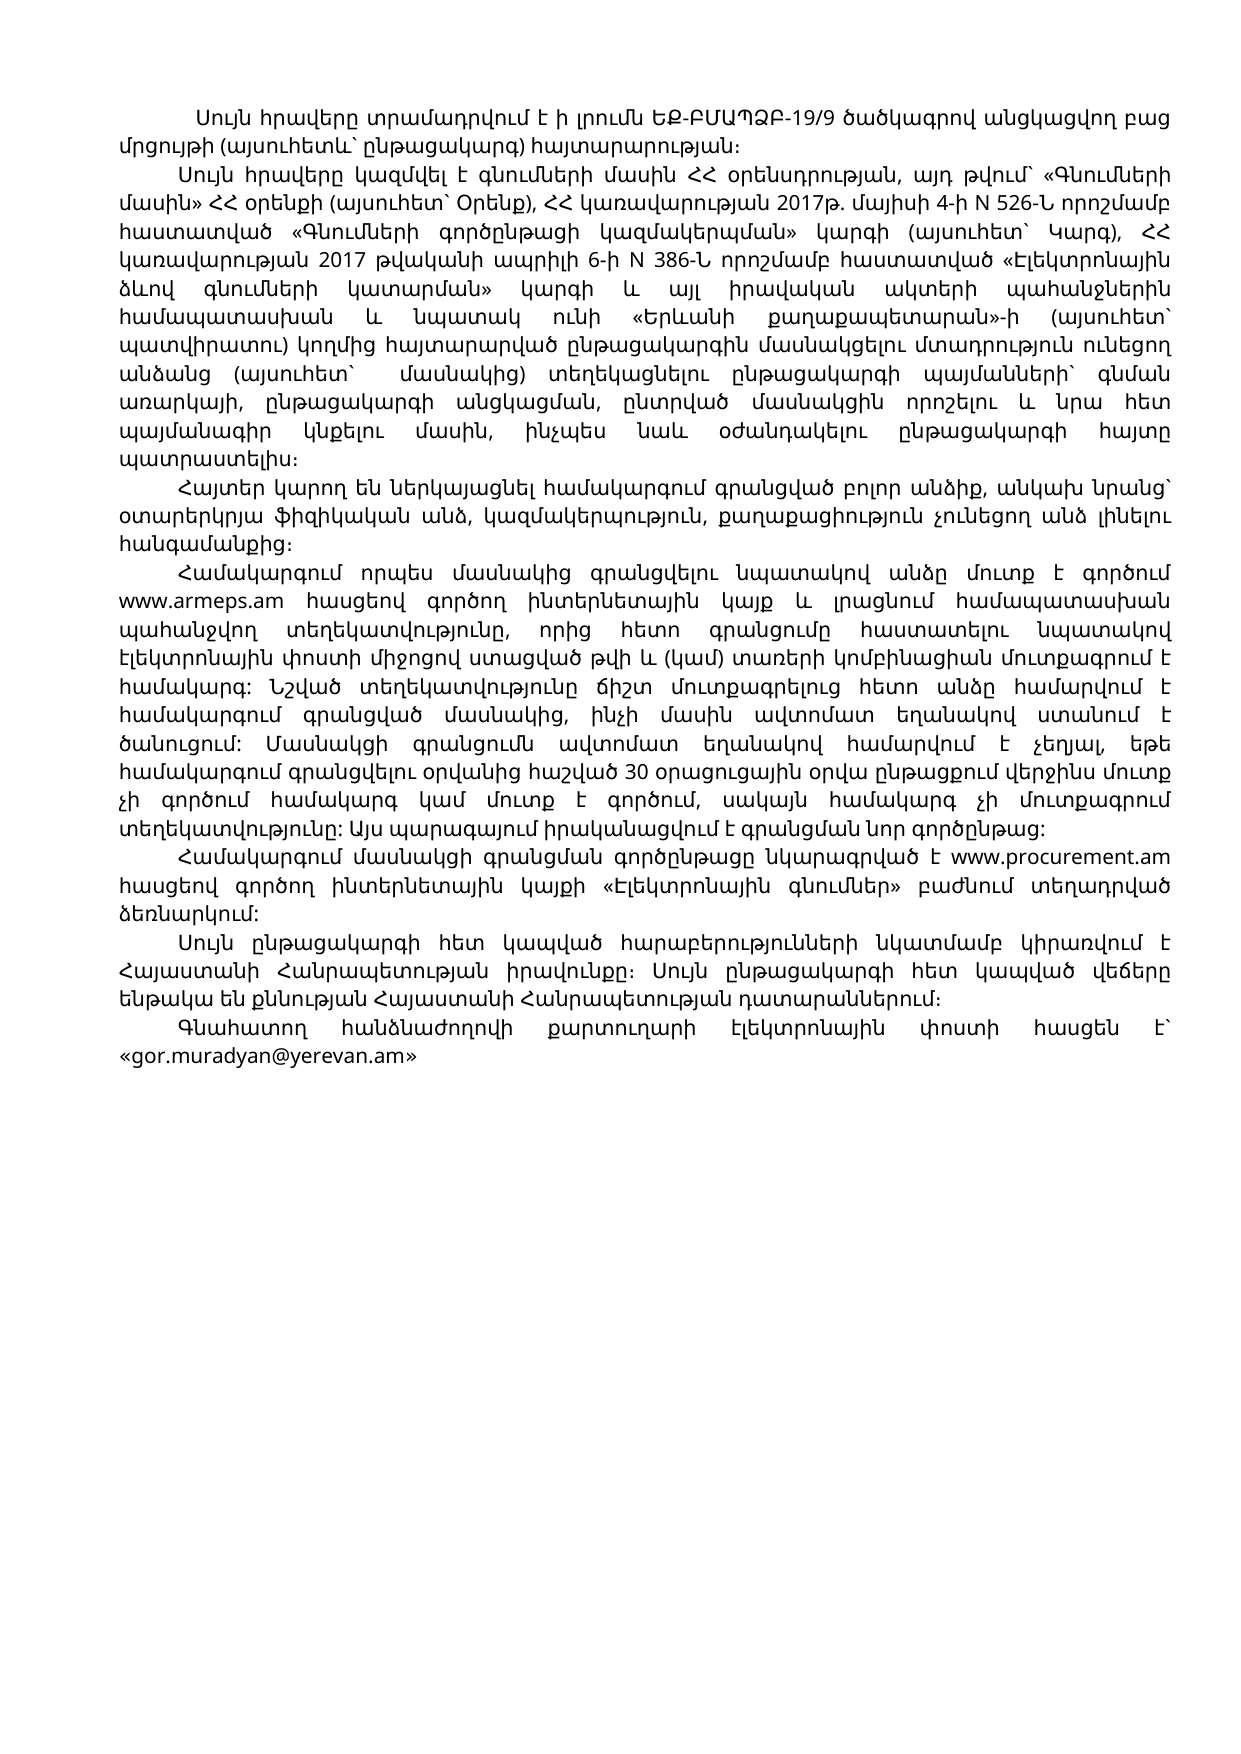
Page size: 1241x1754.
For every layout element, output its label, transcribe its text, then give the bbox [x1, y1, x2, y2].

text Համակարգում մասնակցի գրանցման գործընթացը նկարագրված է www.procurement.am հասցեով գործող ինտերնետային կայքի «Էլեկտրոնային գնումներ» բաժնում տեղադրված ձեռնարկում: [118, 842, 1171, 928]
text Սույն հրավերը տրամադրվում է ի լրումն ԵՔ-ԲՄԱՊՁԲ-19/9 ծածկագրով անցկացվող բաց մրցույթի (այսուհետև` ընթացակարգ) հայտարարության։ [118, 103, 1171, 160]
text Սույն հրավերը կազմվել է գնումների մասին ՀՀ օրենսդրության, այդ թվում` «Գնումների մասին» ՀՀ օրենքի (այսուհետ` Օրենք), ՀՀ կառավարության 2017թ. մայիսի 4-ի N 526-Ն որոշմամբ հաստատված «Գնումների գործընթացի կազմակերպման» կարգի (այսուհետ` Կարգ), ՀՀ կառավարության 2017 թվականի ապրիլի 6-ի N 386-Ն որոշմամբ հաստատված «Էլեկտրոնային ձևով գնումների կատարման» կարգի և այլ իրավական ակտերի պահանջներին համապատասխան և նպատակ ունի «Երևանի քաղաքապետարան»-ի (այսուհետ` պատվիրատու) կողմից հայտարարված ընթացակարգին մասնակցելու մտադրություն ունեցող անձանց (այսուհետ` մասնակից) տեղեկացնելու ընթացակարգի պայմանների` գնման առարկայի, ընթացակարգի անցկացման, ընտրված մասնակցին որոշելու և նրա հետ պայմանագիր կնքելու մասին, ինչպես նաև օժանդակելու ընթացակարգի հայտը պատրաստելիս։ [118, 160, 1171, 473]
text Հայտեր կարող են ներկայացնել համակարգում գրանցված բոլոր անձիք, անկախ նրանց` օտարերկրյա ֆիզիկական անձ, կազմակերպություն, քաղաքացիություն չունեցող անձ լինելու հանգամանքից։ [118, 473, 1171, 558]
text Գնահատող հանձնաժողովի քարտուղարի էլեկտրոնային փոստի հասցեն է` «gor.muradyan@yerevan.am» [118, 1013, 1171, 1070]
text Համակարգում որպես մասնակից գրանցվելու նպատակով անձը մուտք է գործում www.armeps.am հասցեով գործող ինտերնետային կայք և լրացնում համապատասխան պահանջվող տեղեկատվությունը, որից հետո գրանցումը հաստատելու նպատակով էլեկտրոնային փոստի միջոցով ստացված թվի և (կամ) տառերի կոմբինացիան մուտքագրում է համակարգ: Նշված տեղեկատվությունը ճիշտ մուտքագրելուց հետո անձը համարվում է համակարգում գրանցված մասնակից, ինչի մասին ավտոմատ եղանակով ստանում է ծանուցում: Մասնակցի գրանցումն ավտոմատ եղանակով համարվում է չեղյալ, եթե համակարգում գրանցվելու օրվանից հաշված 30 օրացուցային օրվա ընթացքում վերջինս մուտք չի գործում համակարգ կամ մուտք է գործում, սակայն համակարգ չի մուտքագրում տեղեկատվությունը: Այս պարագայում իրականացվում է գրանցման նոր գործընթաց: [118, 558, 1171, 842]
text Սույն ընթացակարգի հետ կապված հարաբերությունների նկատմամբ կիրառվում է Հայաստանի Հանրապետության իրավունքը։ Սույն ընթացակարգի հետ կապված վեճերը ենթակա են քննության Հայաստանի Հանրապետության դատարաններում։ [118, 928, 1171, 1013]
